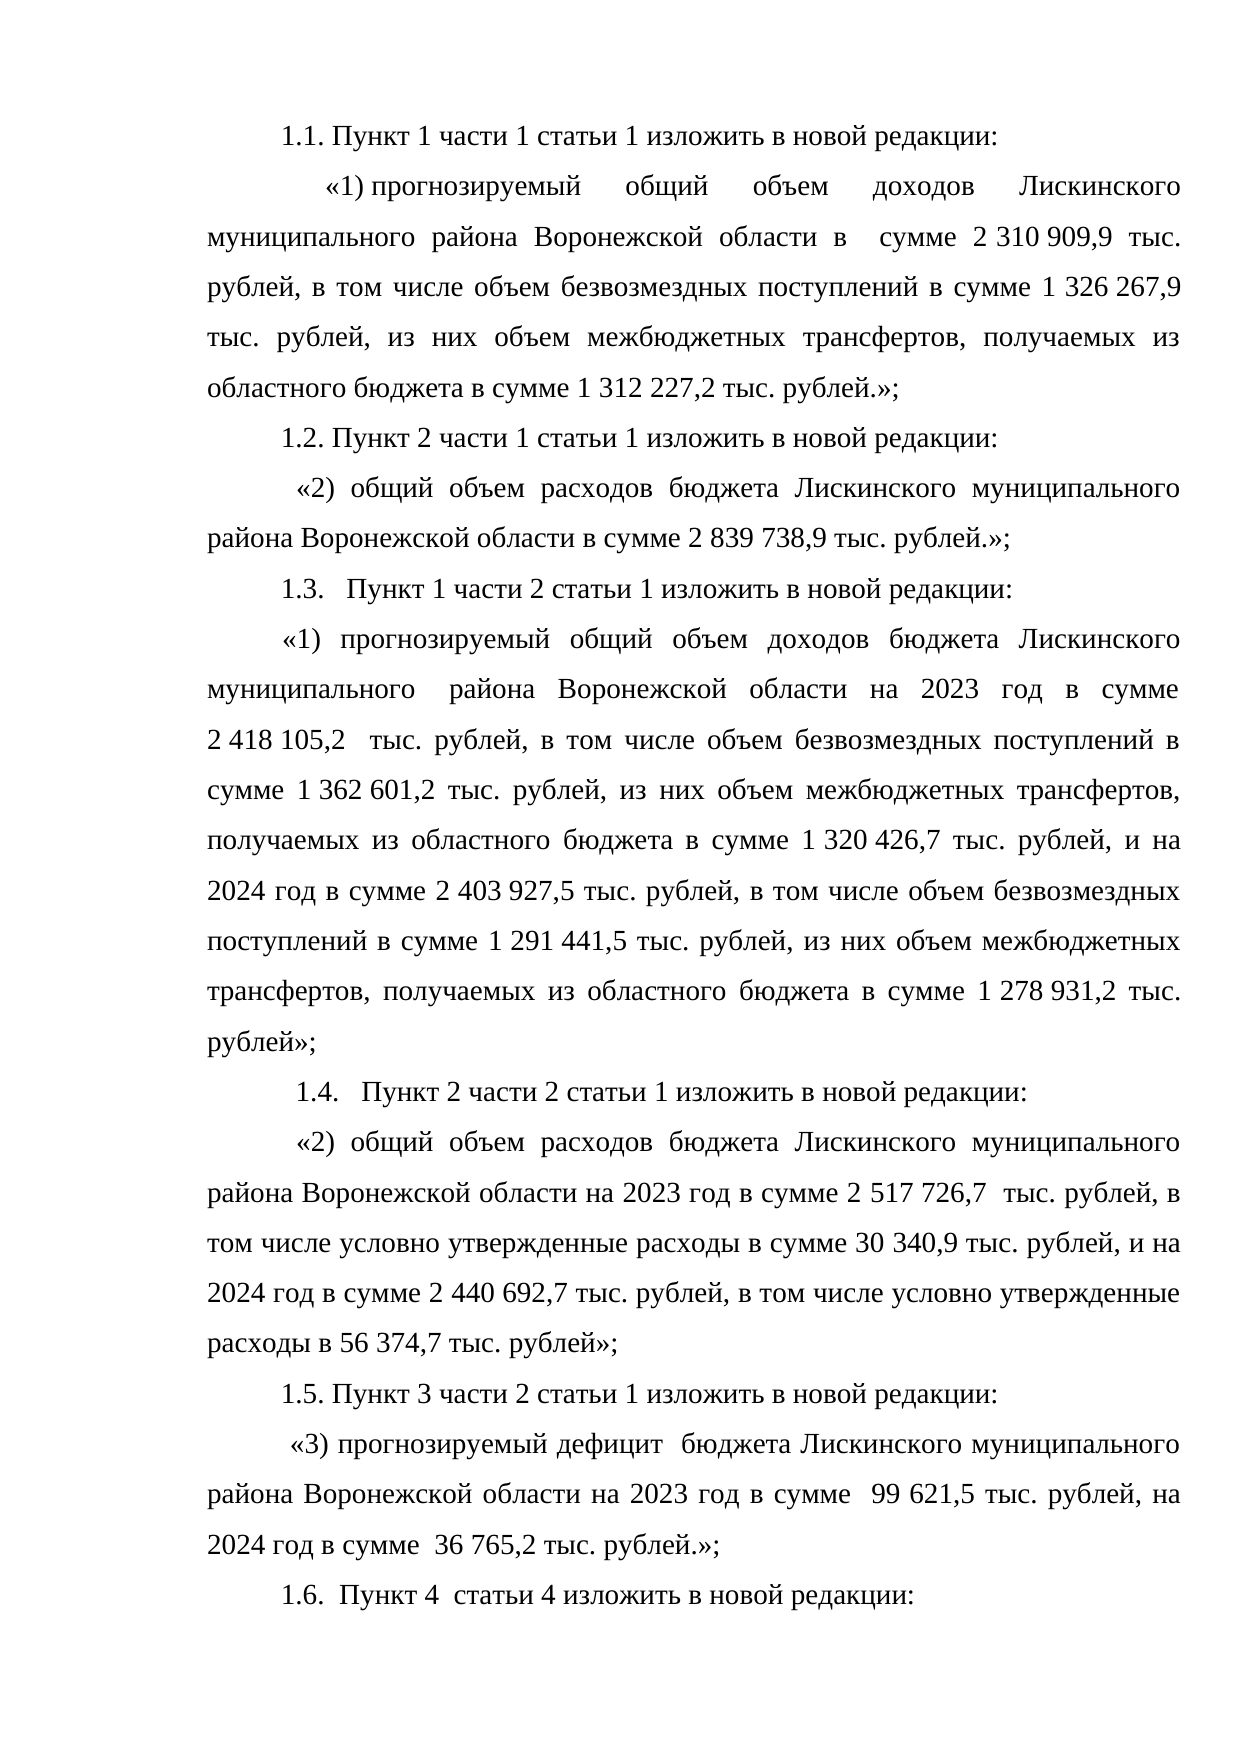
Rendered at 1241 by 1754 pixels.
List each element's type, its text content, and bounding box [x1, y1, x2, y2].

text 1.5. Пункт 3 части 2 статьи 1 изложить в новой редакции: [207, 1376, 1181, 1409]
text «2) общий объем расходов бюджета Лискинского муниципального района Воронежской области в сумме 2 839 738,9 тыс. рублей.»; [207, 470, 1181, 554]
text 1.6. Пункт 4 статьи 4 изложить в новой редакции: [207, 1577, 1181, 1611]
text 1.4. Пункт 2 части 2 статьи 1 изложить в новой редакции: [207, 1074, 1181, 1108]
text «1) прогнозируемый общий объем доходов бюджета Лискинского муниципального района Воронежской области на 2023 год в сумме 2 418 105,2 тыс. рублей, в том числе объем безвозмездных поступлений в сумме 1 362 601,2 тыс. рублей, из них объем межбюджетных трансфертов, получаемых из областного бюджета в сумме 1 320 426,7 тыс. рублей, и на 2024 год в сумме 2 403 927,5 тыс. рублей, в том числе объем безвозмездных поступлений в сумме 1 291 441,5 тыс. рублей, из них объем межбюджетных трансфертов, получаемых из областного бюджета в сумме 1 278 931,2 тыс. рублей»; [207, 621, 1181, 1057]
text 1.2. Пункт 2 части 1 статьи 1 изложить в новой редакции: [207, 420, 1181, 453]
text «1) прогнозируемый общий объем доходов Лискинского муниципального района Воронежской области в сумме 2 310 909,9 тыс. рублей, в том числе объем безвозмездных поступлений в сумме 1 326 267,9 тыс. рублей, из них объем межбюджетных трансфертов, получаемых из областного бюджета в сумме 1 312 227,2 тыс. рублей.»; [207, 168, 1181, 403]
text 1.3. Пункт 1 части 2 статьи 1 изложить в новой редакции: [207, 571, 1181, 604]
text «3) прогнозируемый дефицит бюджета Лискинского муниципального района Воронежской области на 2023 год в сумме 99 621,5 тыс. рублей, на 2024 год в сумме 36 765,2 тыс. рублей.»; [207, 1426, 1181, 1560]
text 1.1. Пункт 1 части 1 статьи 1 изложить в новой редакции: [207, 118, 1181, 152]
text «2) общий объем расходов бюджета Лискинского муниципального района Воронежской области на 2023 год в сумме 2 517 726,7 тыс. рублей, в том числе условно утвержденные расходы в сумме 30 340,9 тыс. рублей, и на 2024 год в сумме 2 440 692,7 тыс. рублей, в том числе условно утвержденные расходы в 56 374,7 тыс. рублей»; [207, 1124, 1181, 1359]
